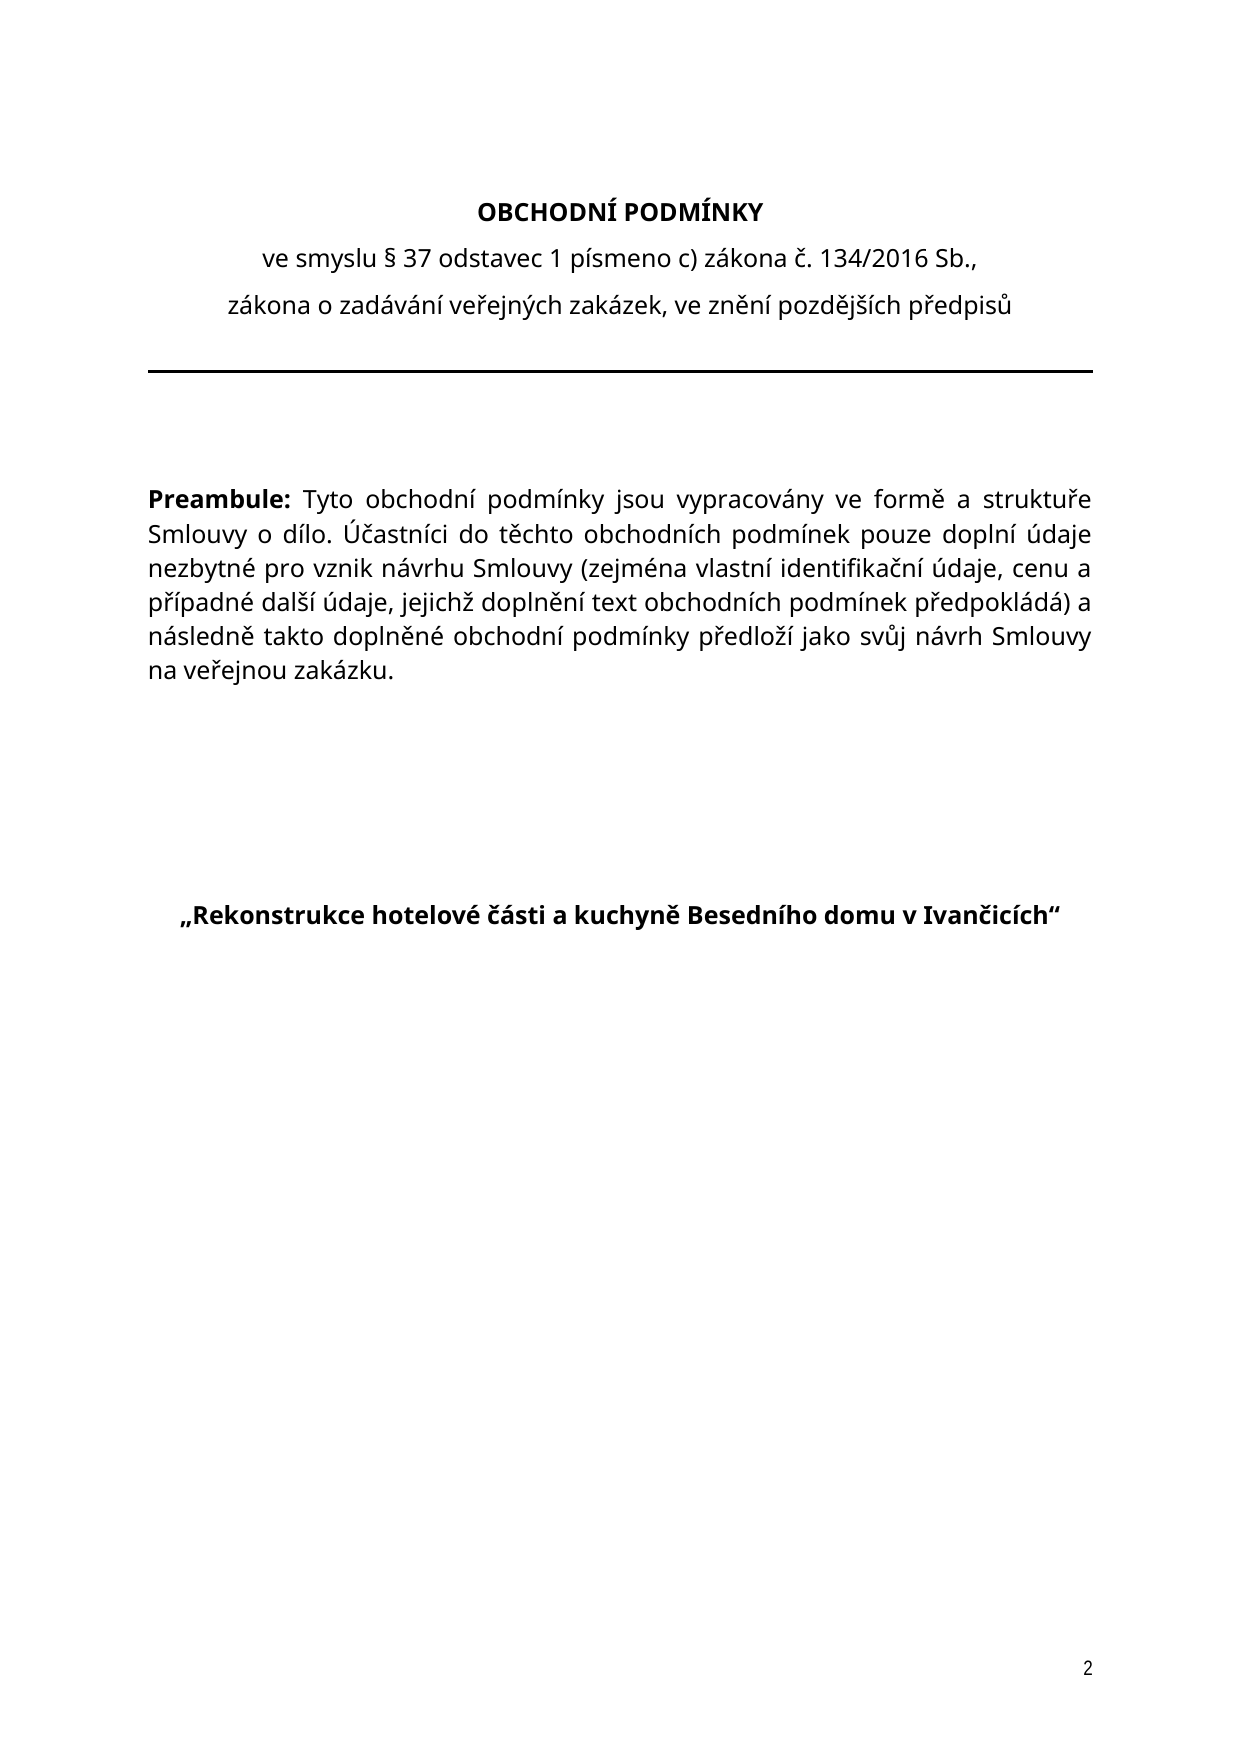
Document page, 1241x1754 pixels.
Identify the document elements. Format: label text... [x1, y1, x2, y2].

text ve smyslu § 37 odstavec 1 písmeno c) zákona č. 134/2016 Sb., [148, 241, 1093, 275]
list Preambule: Tyto obchodní podmínky jsou vypracovány ve formě a struktuře Smlouvy o dílo. Účastníci do těchto obchodních podmínek pouze doplní údaje nezbytné pro vznik návrhu Smlouvy (zejména vlastní identifikační údaje, cenu a případné další údaje, jejichž doplnění text obchodních podmínek předpokládá) a následně takto doplněné obchodní podmínky předloží jako svůj návrh Smlouvy na veřejnou zakázku. [148, 482, 1093, 687]
title „Rekonstrukce hotelové části a kuchyně Besedního domu v Ivančicích“ [148, 898, 1093, 932]
text zákona o zadávání veřejných zakázek, ve znění pozdějších předpisů [148, 287, 1093, 321]
text OBCHODNÍ PODMÍNKY [148, 194, 1093, 228]
